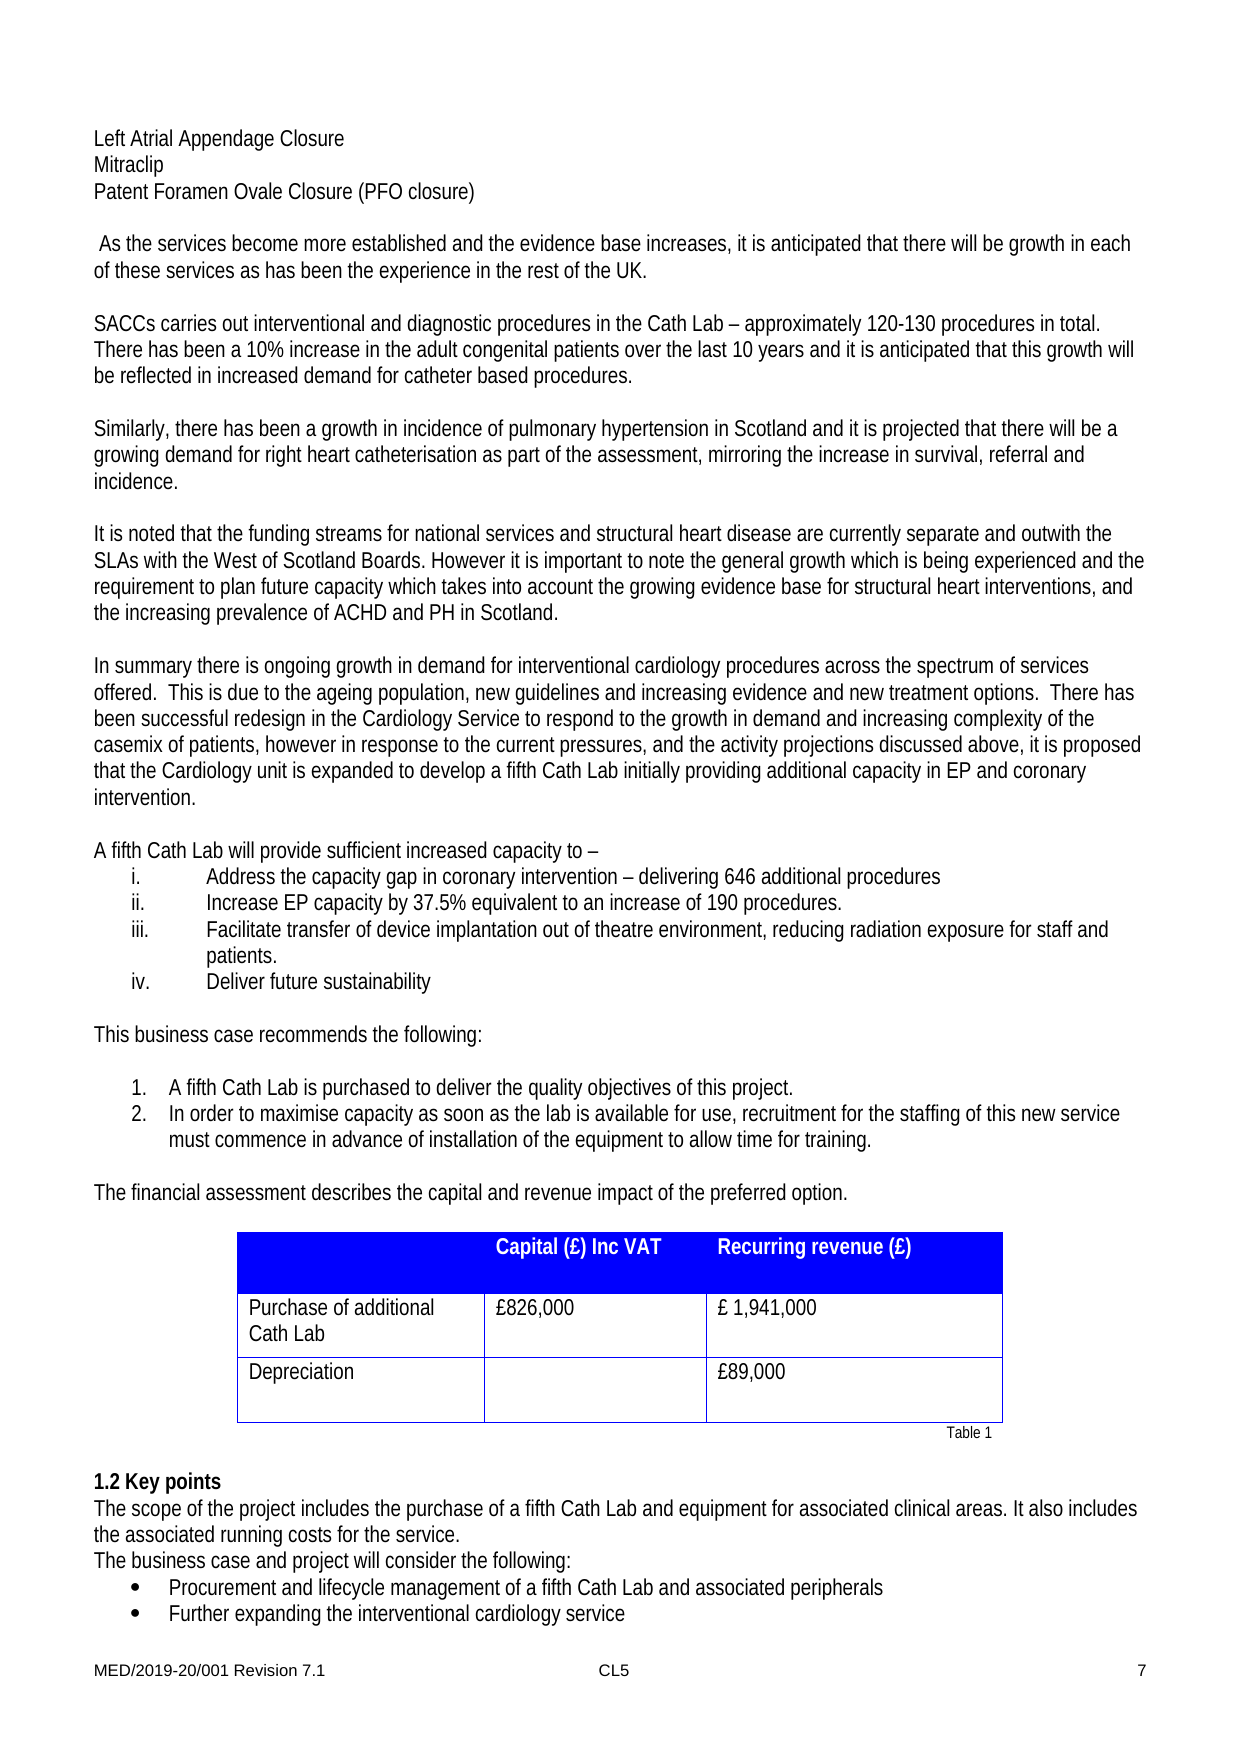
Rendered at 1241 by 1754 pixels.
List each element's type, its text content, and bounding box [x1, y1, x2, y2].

list Deliver future sustainability [131, 968, 1146, 995]
table_header Recurring revenue (£) [707, 1233, 1002, 1293]
list Procurement and lifecycle management of a fifth Cath Lab and associated peripherals [131, 1574, 1146, 1600]
text The scope of the project includes the purchase of a fifth Cath Lab and equipment for associated clinical areas. It also includes the associated running costs for the service. [94, 1495, 1146, 1547]
list A fifth Cath Lab is purchased to deliver the quality objectives of this project. [131, 1074, 1146, 1100]
text The business case and project will consider the following: [94, 1547, 1146, 1574]
subtitle 1.2 Key points [94, 1468, 1146, 1495]
table_cell £89,000 [707, 1358, 1002, 1422]
table_cell £826,000 [485, 1294, 706, 1357]
text Patent Foramen Ovale Closure (PFO closure) [94, 178, 1146, 204]
table_header [238, 1233, 484, 1293]
text It is noted that the funding streams for national services and structural heart disease are currently separate and outwith the SLAs with the West of Scotland Boards. However it is important to note the general growth which is being experienced and the requirement to plan future capacity which takes into account the growing evidence base for structural heart interventions, and the increasing prevalence of ACHD and PH in Scotland. [94, 520, 1146, 626]
text A fifth Cath Lab will provide sufficient increased capacity to – [94, 837, 1146, 863]
text SACCs carries out interventional and diagnostic procedures in the Cath Lab – approximately 120-130 procedures in total. There has been a 10% increase in the adult congenital patients over the last 10 years and it is anticipated that this growth will be reflected in increased demand for catheter based procedures. [94, 309, 1146, 388]
text Similarly, there has been a growth in incidence of pulmonary hypertension in Scotland and it is projected that there will be a growing demand for right heart catheterisation as part of the assessment, mirroring the increase in survival, referral and incidence. [94, 415, 1146, 494]
table_cell [485, 1358, 706, 1422]
text In summary there is ongoing growth in demand for interventional cardiology procedures across the spectrum of services offered. This is due to the ageing population, new guidelines and increasing evidence and new treatment options. There has been successful redesign in the Cardiology Service to respond to the growth in demand and increasing complexity of the casemix of patients, however in response to the current pressures, and the activity projections discussed above, it is proposed that the Cardiology unit is expanded to develop a fifth Cath Lab initially providing additional capacity in EP and coronary intervention. [94, 652, 1146, 810]
table_cell £ 1,941,000 [707, 1294, 1002, 1357]
list Increase EP capacity by 37.5% equivalent to an increase of 190 procedures. [131, 889, 1146, 916]
text Mitraclip [94, 151, 1146, 178]
table_cell Purchase of additional Cath Lab [238, 1294, 484, 1357]
list In order to maximise capacity as soon as the lab is available for use, recruitment for the staffing of this new service must commence in advance of installation of the equipment to allow time for training. [131, 1100, 1146, 1153]
text The financial assessment describes the capital and revenue impact of the preferred option. [94, 1179, 1146, 1206]
table_header Capital (£) Inc VAT [485, 1233, 706, 1293]
table_cell Depreciation [238, 1358, 484, 1422]
text As the services become more established and the evidence base increases, it is anticipated that there will be growth in each of these services as has been the experience in the rest of the UK. [94, 230, 1146, 283]
list Facilitate transfer of device implantation out of theatre environment, reducing radiation exposure for staff and patients. [131, 916, 1146, 968]
list Address the capacity gap in coronary intervention – delivering 646 additional procedures [131, 863, 1146, 889]
text This business case recommends the following: [94, 1021, 1146, 1047]
text Table 1 [844, 1423, 1146, 1442]
text Left Atrial Appendage Closure [94, 125, 1146, 151]
list Further expanding the interventional cardiology service [131, 1600, 1146, 1626]
